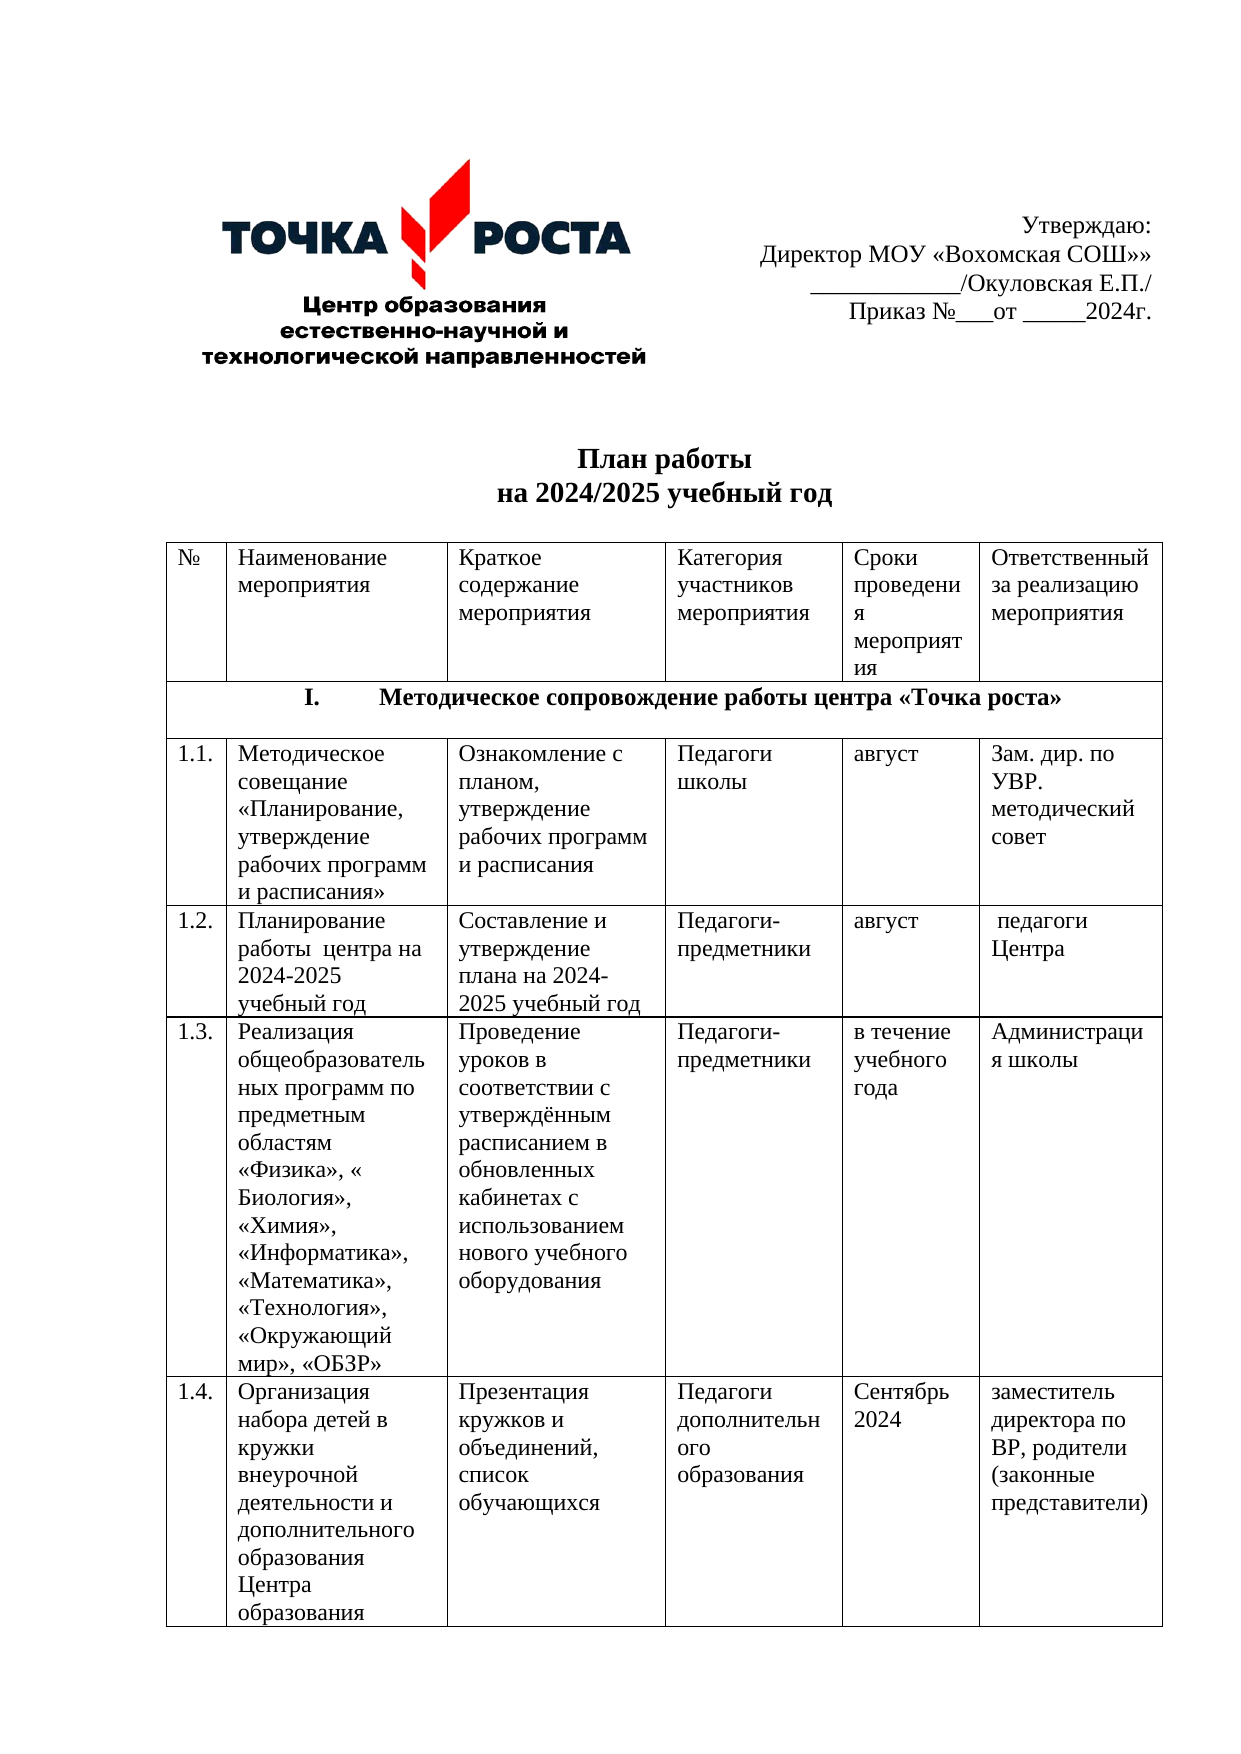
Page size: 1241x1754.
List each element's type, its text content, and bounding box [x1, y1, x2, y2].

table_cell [666, 1377, 842, 1626]
table_cell Ознакомление с планом, утверждение рабочих программ и расписания [448, 739, 665, 905]
table_cell Зам. дир. по УВР. методический совет [980, 739, 1162, 905]
table_header [166, 98, 743, 388]
table_cell 1.3. [167, 1018, 226, 1376]
text на 2024/2025 учебный год [177, 475, 1152, 508]
table_cell август [843, 906, 979, 1016]
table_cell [980, 1377, 1162, 1626]
table_cell август [843, 739, 979, 905]
table_cell Педагоги-предметники [666, 906, 842, 1016]
table_cell Методическое совещание «Планирование, утверждение рабочих программ и расписания» [227, 739, 447, 905]
table_cell Проведение уроков в соответствии с утверждённым расписанием в обновленных кабинетах с использованием нового учебного оборудования [448, 1018, 665, 1376]
picture [177, 147, 664, 389]
table_header Утверждаю: Директор МОУ «Вохомская СОШ»» ____________/Окуловская Е.П./ Приказ №___от _____2024г. [743, 98, 1163, 388]
table_cell Администрация школы [980, 1018, 1162, 1376]
table_cell в течение учебного года [843, 1018, 979, 1376]
table_cell 1.4. [167, 1377, 226, 1626]
table_cell Планирование работы центра на 2024-2025 учебный год [227, 906, 447, 1016]
table_header Сроки проведения мероприятия [843, 543, 979, 681]
table_cell Педагоги школы [666, 739, 842, 905]
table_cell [227, 1377, 447, 1626]
table_header Категория участников мероприятия [666, 543, 842, 681]
table_header Краткое содержание мероприятия [448, 543, 665, 681]
table_header № [167, 543, 226, 681]
table_header Ответственный за реализацию мероприятия [980, 543, 1162, 681]
table_cell 1.2. [167, 906, 226, 1016]
table_cell Сентябрь 2024 [843, 1377, 979, 1626]
text План работы [177, 441, 1152, 475]
table_cell педагоги Центра [980, 906, 1162, 1016]
table_cell Составление и утверждение плана на 2024-2025 учебный год [448, 906, 665, 1016]
table_cell Педагоги-предметники [666, 1018, 842, 1376]
table_cell Реализация общеобразовательных программ по предметным областям «Физика», « Биология», «Химия», «Информатика», «Математика», «Технология», «Окружающий мир», «ОБЗР» [227, 1018, 447, 1376]
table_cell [448, 1377, 665, 1626]
table_header Наименование мероприятия [227, 543, 447, 681]
table_cell 1.1. [167, 739, 226, 905]
table_cell Методическое сопровождение работы центра «Точка роста» [167, 682, 1162, 738]
